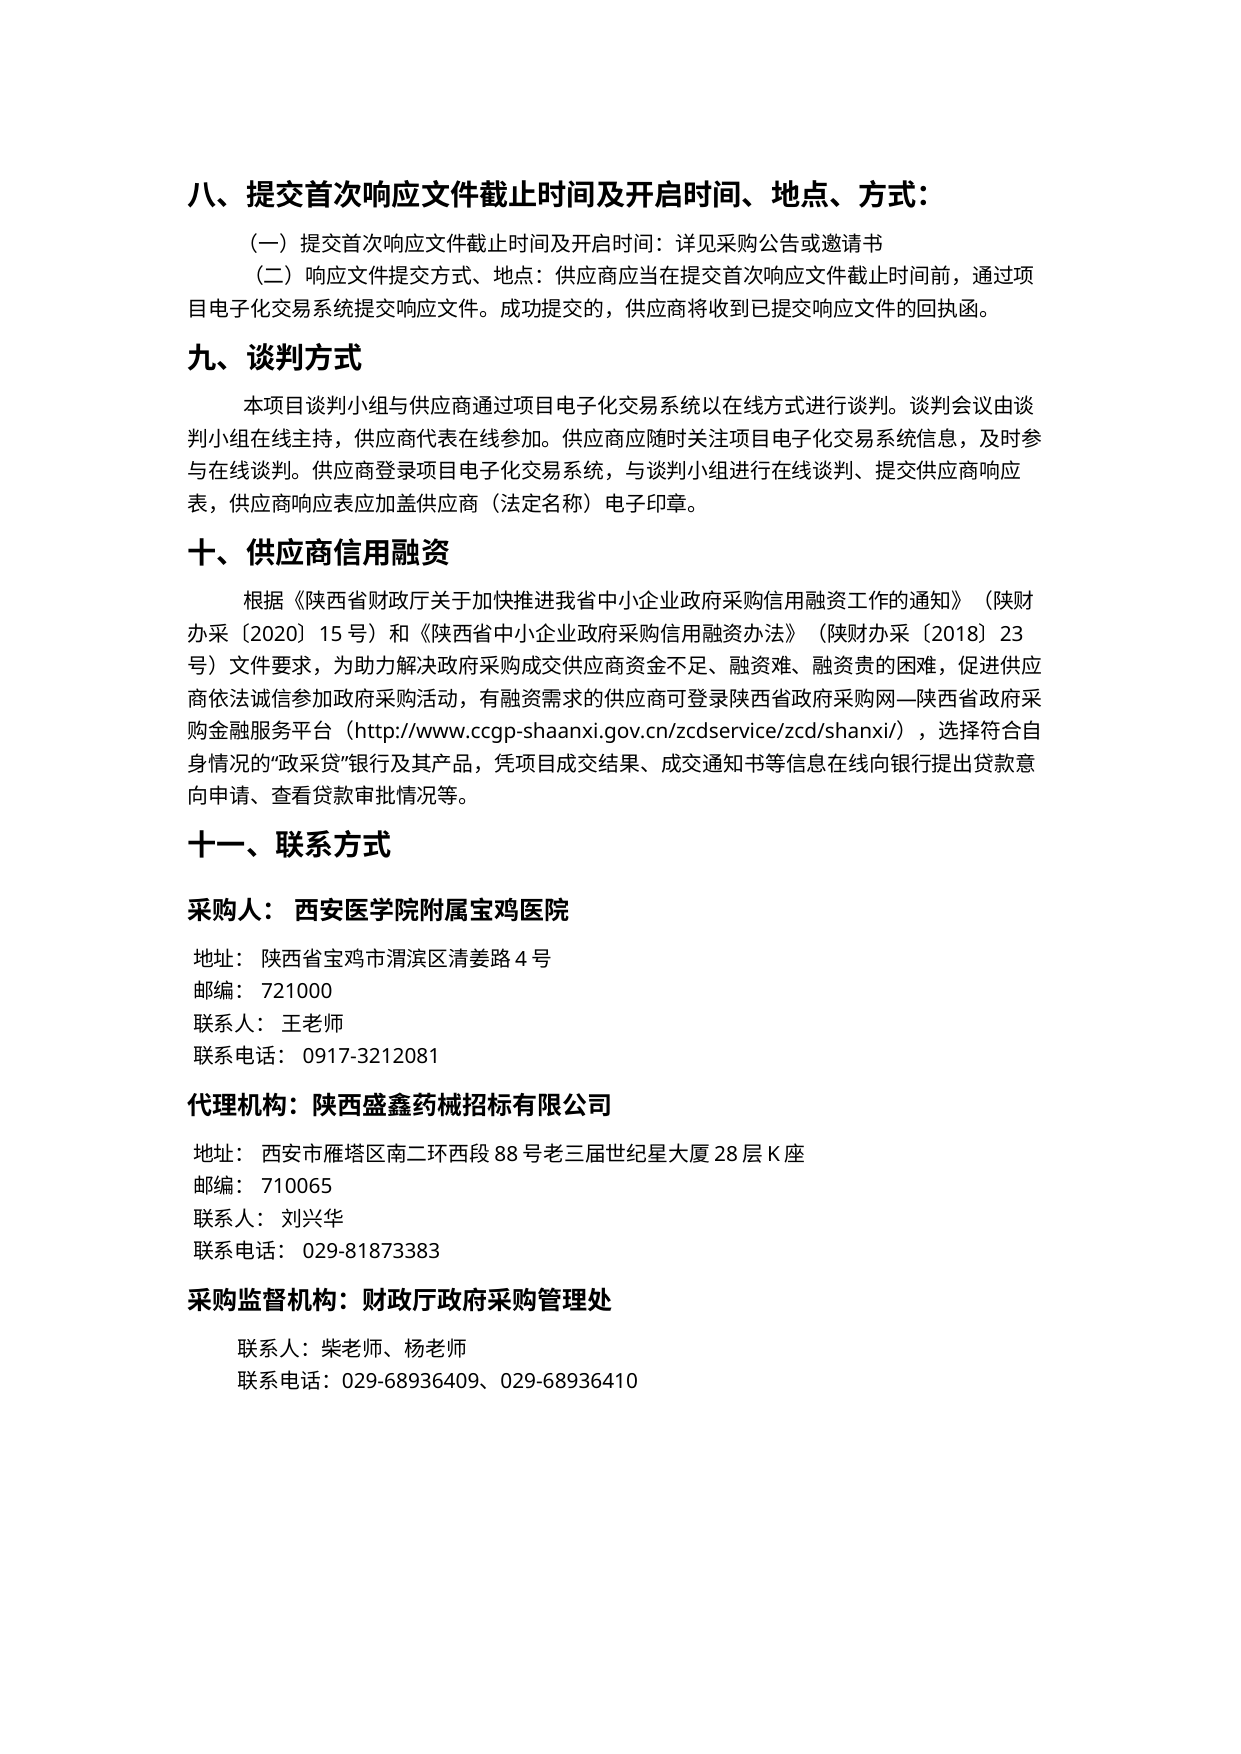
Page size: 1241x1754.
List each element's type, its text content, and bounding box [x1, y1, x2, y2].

text 十一、联系方式 [187, 812, 1053, 877]
text 联系电话：029-68936409、029-68936410 [187, 1364, 1053, 1397]
text 十、供应商信用融资 [187, 519, 1053, 584]
text 采购监督机构：财政厅政府采购管理处 [187, 1267, 1053, 1332]
text 联系电话： 0917-3212081 [187, 1039, 1053, 1072]
text （一）提交首次响应文件截止时间及开启时间：详见采购公告或邀请书 [187, 227, 1053, 259]
text 采购人： 西安医学院附属宝鸡医院 [187, 877, 1053, 942]
text 代理机构：陕西盛鑫药械招标有限公司 [187, 1072, 1053, 1137]
text 联系电话： 029-81873383 [187, 1234, 1053, 1267]
text 地址： 西安市雁塔区南二环西段88号老三届世纪星大厦28层K座 [187, 1137, 1053, 1169]
text 邮编： 721000 [187, 974, 1053, 1007]
text 本项目谈判小组与供应商通过项目电子化交易系统以在线方式进行谈判。谈判会议由谈判小组在线主持，供应商代表在线参加。供应商应随时关注项目电子化交易系统信息，及时参与在线谈判。供应商登录项目电子化交易系统，与谈判小组进行在线谈判、提交供应商响应表，供应商响应表应加盖供应商（法定名称）电子印章。 [187, 389, 1053, 519]
text 八、提交首次响应文件截止时间及开启时间、地点、方式： [187, 162, 1053, 227]
text 根据《陕西省财政厅关于加快推进我省中小企业政府采购信用融资工作的通知》（陕财办采〔2020〕15 号）和《陕西省中小企业政府采购信用融资办法》（陕财办采〔2018〕23 号）文件要求，为助力解决政府采购成交供应商资金不足、融资难、融资贵的困难，促进供应商依法诚信参加政府采购活动，有融资需求的供应商可登录陕西省政府采购网—陕西省政府采购金融服务平台（http://www.ccgp-shaanxi.gov.cn/zcdservice/zcd/shanxi/），选择符合自身情况的“政采贷”银行及其产品，凭项目成交结果、成交通知书等信息在线向银行提出贷款意向申请、查看贷款审批情况等。 [187, 584, 1053, 812]
text （二）响应文件提交方式、地点：供应商应当在提交首次响应文件截止时间前，通过项目电子化交易系统提交响应文件。成功提交的，供应商将收到已提交响应文件的回执函。 [187, 259, 1053, 324]
text 联系人： 王老师 [187, 1007, 1053, 1039]
text 地址： 陕西省宝鸡市渭滨区清姜路4号 [187, 942, 1053, 974]
text 邮编： 710065 [187, 1169, 1053, 1202]
text 九、谈判方式 [187, 324, 1053, 389]
text 联系人： 刘兴华 [187, 1202, 1053, 1234]
text 联系人：柴老师、杨老师 [187, 1332, 1053, 1364]
